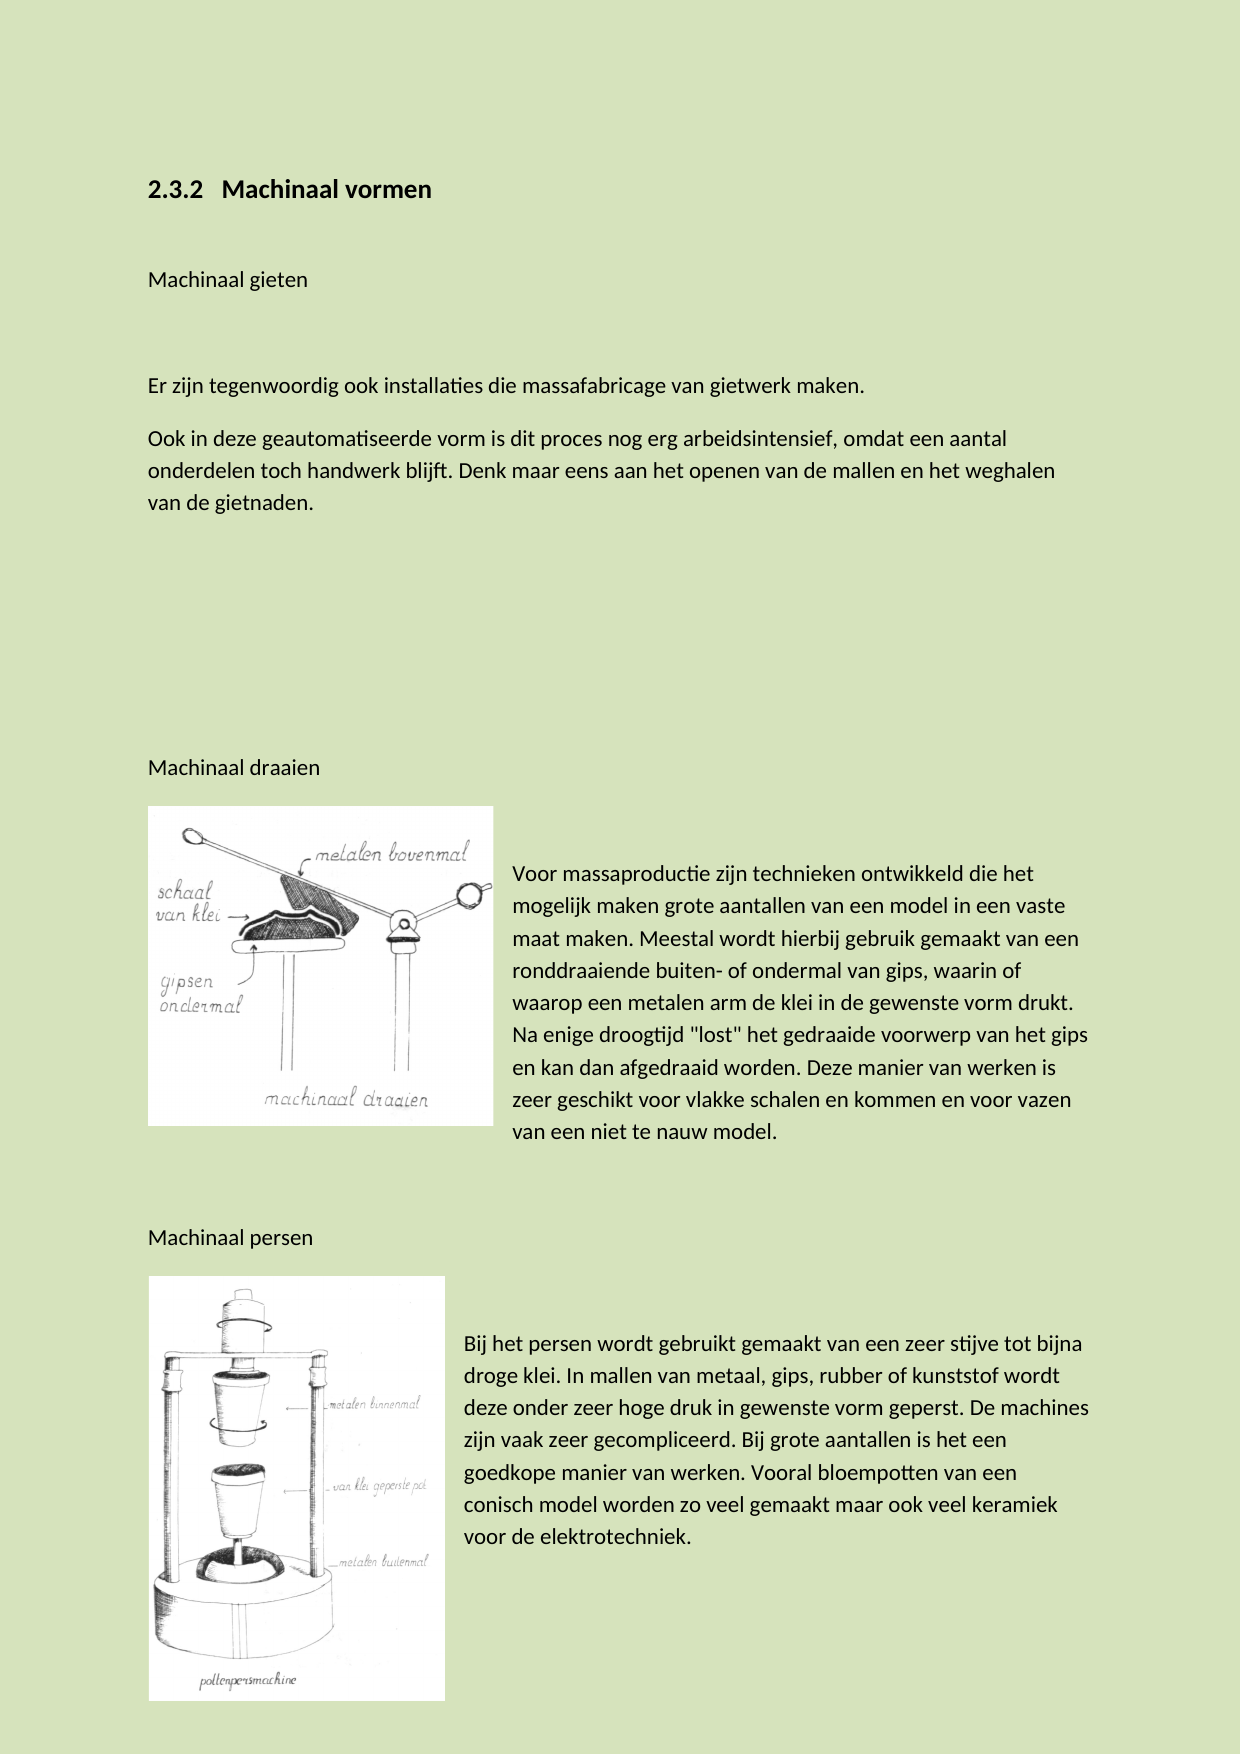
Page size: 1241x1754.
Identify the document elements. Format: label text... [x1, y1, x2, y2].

text Er zijn tegenwoordig ook installaties die massafabricage van gietwerk maken. [148, 371, 1093, 399]
text Machinaal draaien [148, 753, 1093, 781]
text Bij het persen wordt gebruikt gemaakt van een zeer stijve tot bijna droge klei. In mallen van metaal, gips, rubber of kunststof wordt deze onder zeer hoge druk in gewenste vorm geperst. De machines zijn vaak zeer gecompliceerd. Bij grote aantallen is het een goedkope manier van werken. Vooral bloempotten van een conisch model worden zo veel gemaakt maar ook veel keramiek voor de elektrotechniek. [445, 1329, 1093, 1550]
text Machinaal gieten [148, 265, 1093, 293]
subtitle 2.3.2 Machinaal vormen [148, 173, 1093, 206]
picture [148, 1276, 445, 1699]
text Machinaal persen [148, 1223, 1093, 1251]
text Ook in deze geautomatiseerde vorm is dit proces nog erg arbeidsintensief, omdat een aantal onderdelen toch handwerk blijft. Denk maar eens aan het openen van de mallen en het weghalen van de gietnaden. [148, 424, 1093, 516]
picture [148, 806, 494, 859]
text Voor massaproductie zijn technieken ontwikkeld die het mogelijk maken grote aantallen van een model in een vaste maat maken. Meestal wordt hierbij gebruik gemaakt van een ronddraaiende buiten- of ondermal van gips, waarin of waarop een metalen arm de klei in de gewenste vorm drukt. Na enige droogtijd "lost" het gedraaide voorwerp van het gips en kan dan afgedraaid worden. Deze manier van werken is zeer geschikt voor vlakke schalen en kommen en voor vazen van een niet te nauw model. [148, 859, 1093, 1145]
